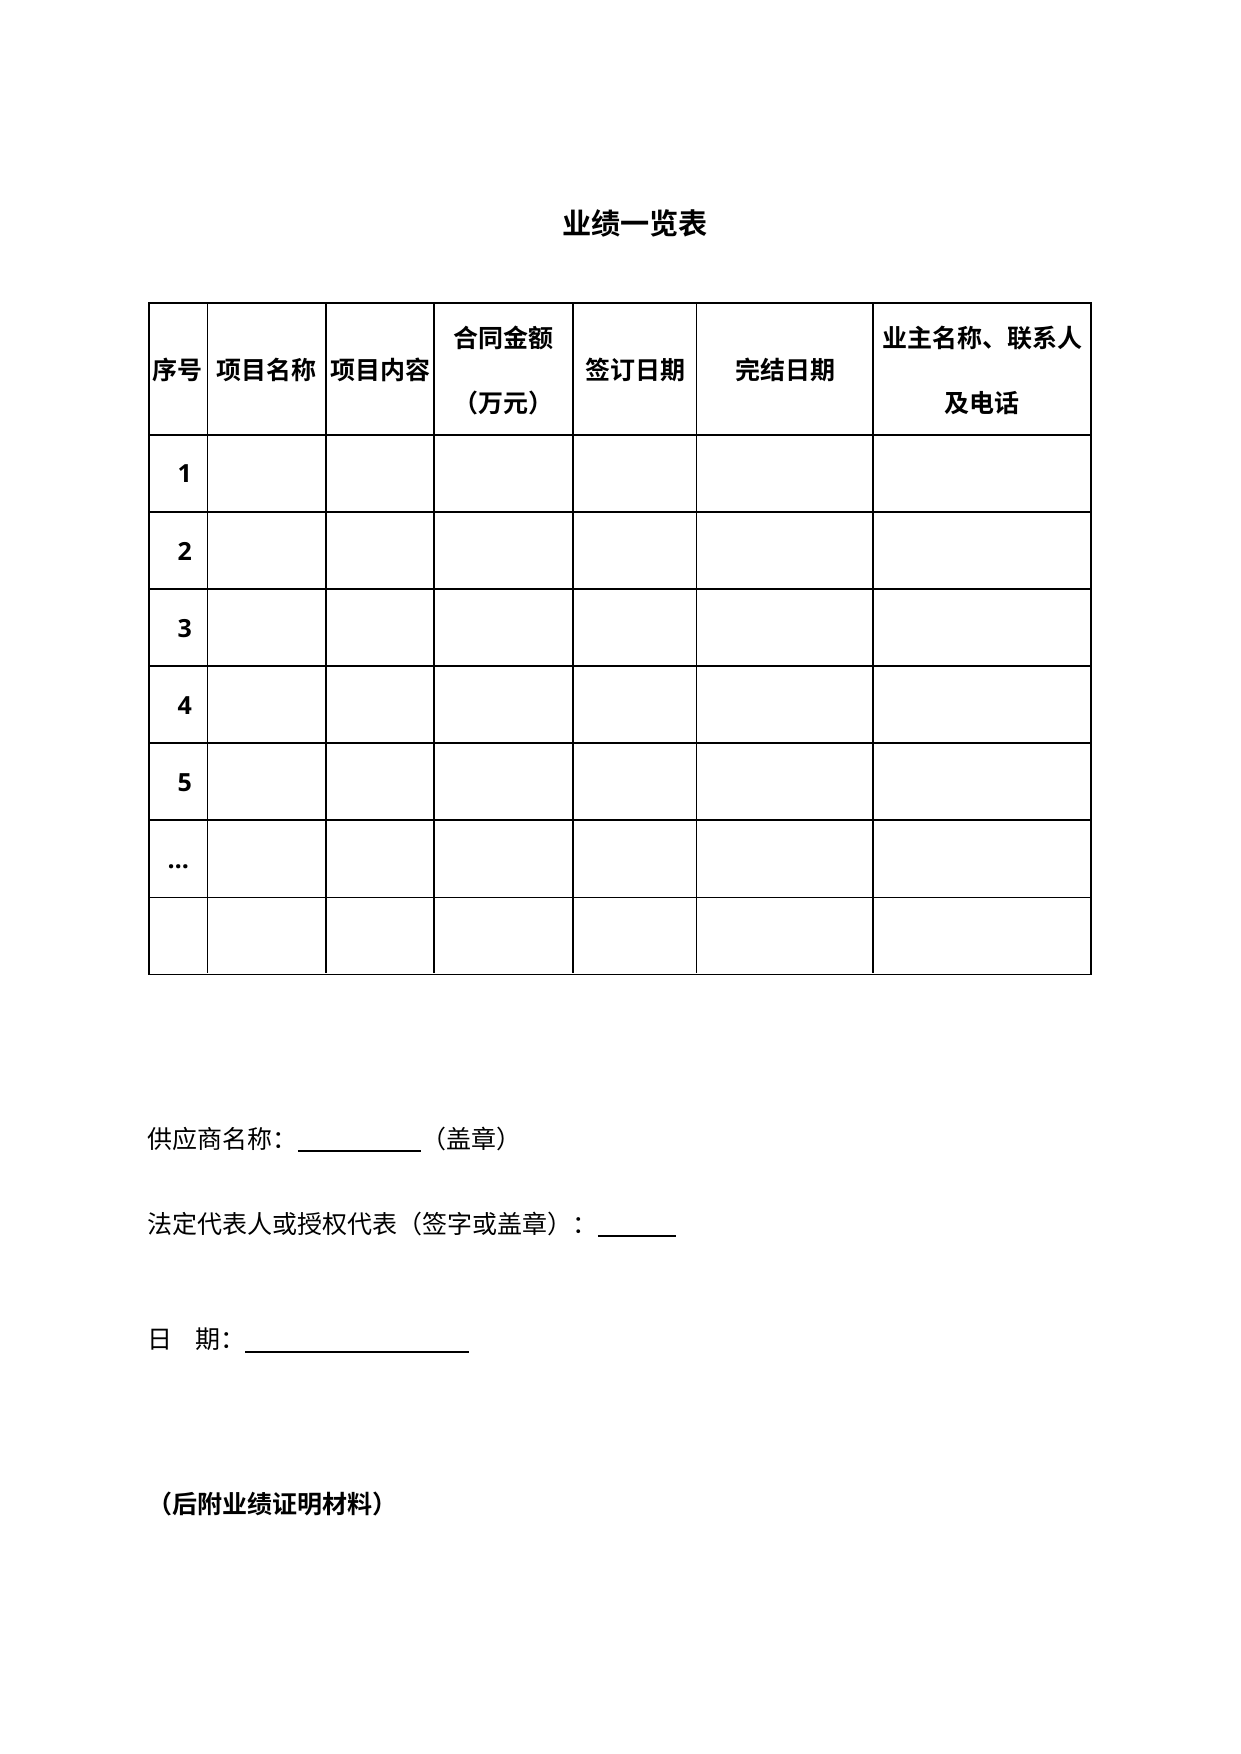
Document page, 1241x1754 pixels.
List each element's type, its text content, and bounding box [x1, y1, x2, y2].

table_cell 2 [150, 513, 207, 588]
table_cell [697, 436, 872, 511]
table_cell [697, 744, 872, 819]
subtitle 业绩一览表 [177, 189, 1093, 254]
table_cell [574, 898, 696, 973]
table_cell [435, 513, 572, 588]
table_cell [327, 821, 433, 896]
table_cell [150, 898, 207, 973]
table_cell [874, 667, 1090, 742]
table_cell [874, 590, 1090, 665]
table_cell [697, 898, 872, 973]
table_cell [435, 821, 572, 896]
table_cell [435, 744, 572, 819]
table_cell [208, 744, 325, 819]
table_cell [435, 590, 572, 665]
table_cell [574, 590, 696, 665]
table_cell [574, 513, 696, 588]
table_cell [874, 898, 1090, 973]
table_cell [327, 898, 433, 973]
text 供应商名称： （盖章） [148, 1105, 1093, 1170]
table_cell [874, 436, 1090, 511]
table_cell [208, 898, 325, 973]
table_cell [208, 436, 325, 511]
table_cell [574, 744, 696, 819]
table_cell [435, 898, 572, 973]
table_cell [435, 667, 572, 742]
table_cell [327, 744, 433, 819]
table_cell [874, 821, 1090, 896]
table_cell 3 [150, 590, 207, 665]
table_cell [574, 821, 696, 896]
table_cell [208, 821, 325, 896]
table_cell [327, 667, 433, 742]
table_cell [208, 590, 325, 665]
text 日 期： [148, 1305, 1093, 1370]
table_header 签订日期 [574, 304, 696, 434]
table_cell [574, 436, 696, 511]
table_cell [874, 513, 1090, 588]
table_cell [697, 590, 872, 665]
table_cell [208, 667, 325, 742]
table_header 项目内容 [327, 304, 433, 434]
table_cell 5 [150, 744, 207, 819]
table_cell [435, 436, 572, 511]
table_cell [874, 744, 1090, 819]
table_header 项目名称 [208, 304, 325, 434]
text （后附业绩证明材料） [148, 1470, 1093, 1535]
text 法定代表人或授权代表（签字或盖章）： [148, 1204, 1093, 1240]
table_header 完结日期 [697, 304, 872, 434]
table_cell [208, 513, 325, 588]
table_cell 4 [150, 667, 207, 742]
table_cell [327, 590, 433, 665]
table_cell [697, 513, 872, 588]
table_header 业主名称、联系人及电话 [874, 304, 1090, 434]
table_cell … [150, 821, 207, 896]
table_header 合同金额 （万元） [435, 304, 572, 434]
table_cell [327, 513, 433, 588]
table_cell 1 [150, 436, 207, 511]
table_cell [697, 667, 872, 742]
table_header 序号 [150, 304, 207, 434]
table_cell [697, 821, 872, 896]
table_cell [574, 667, 696, 742]
table_cell [327, 436, 433, 511]
